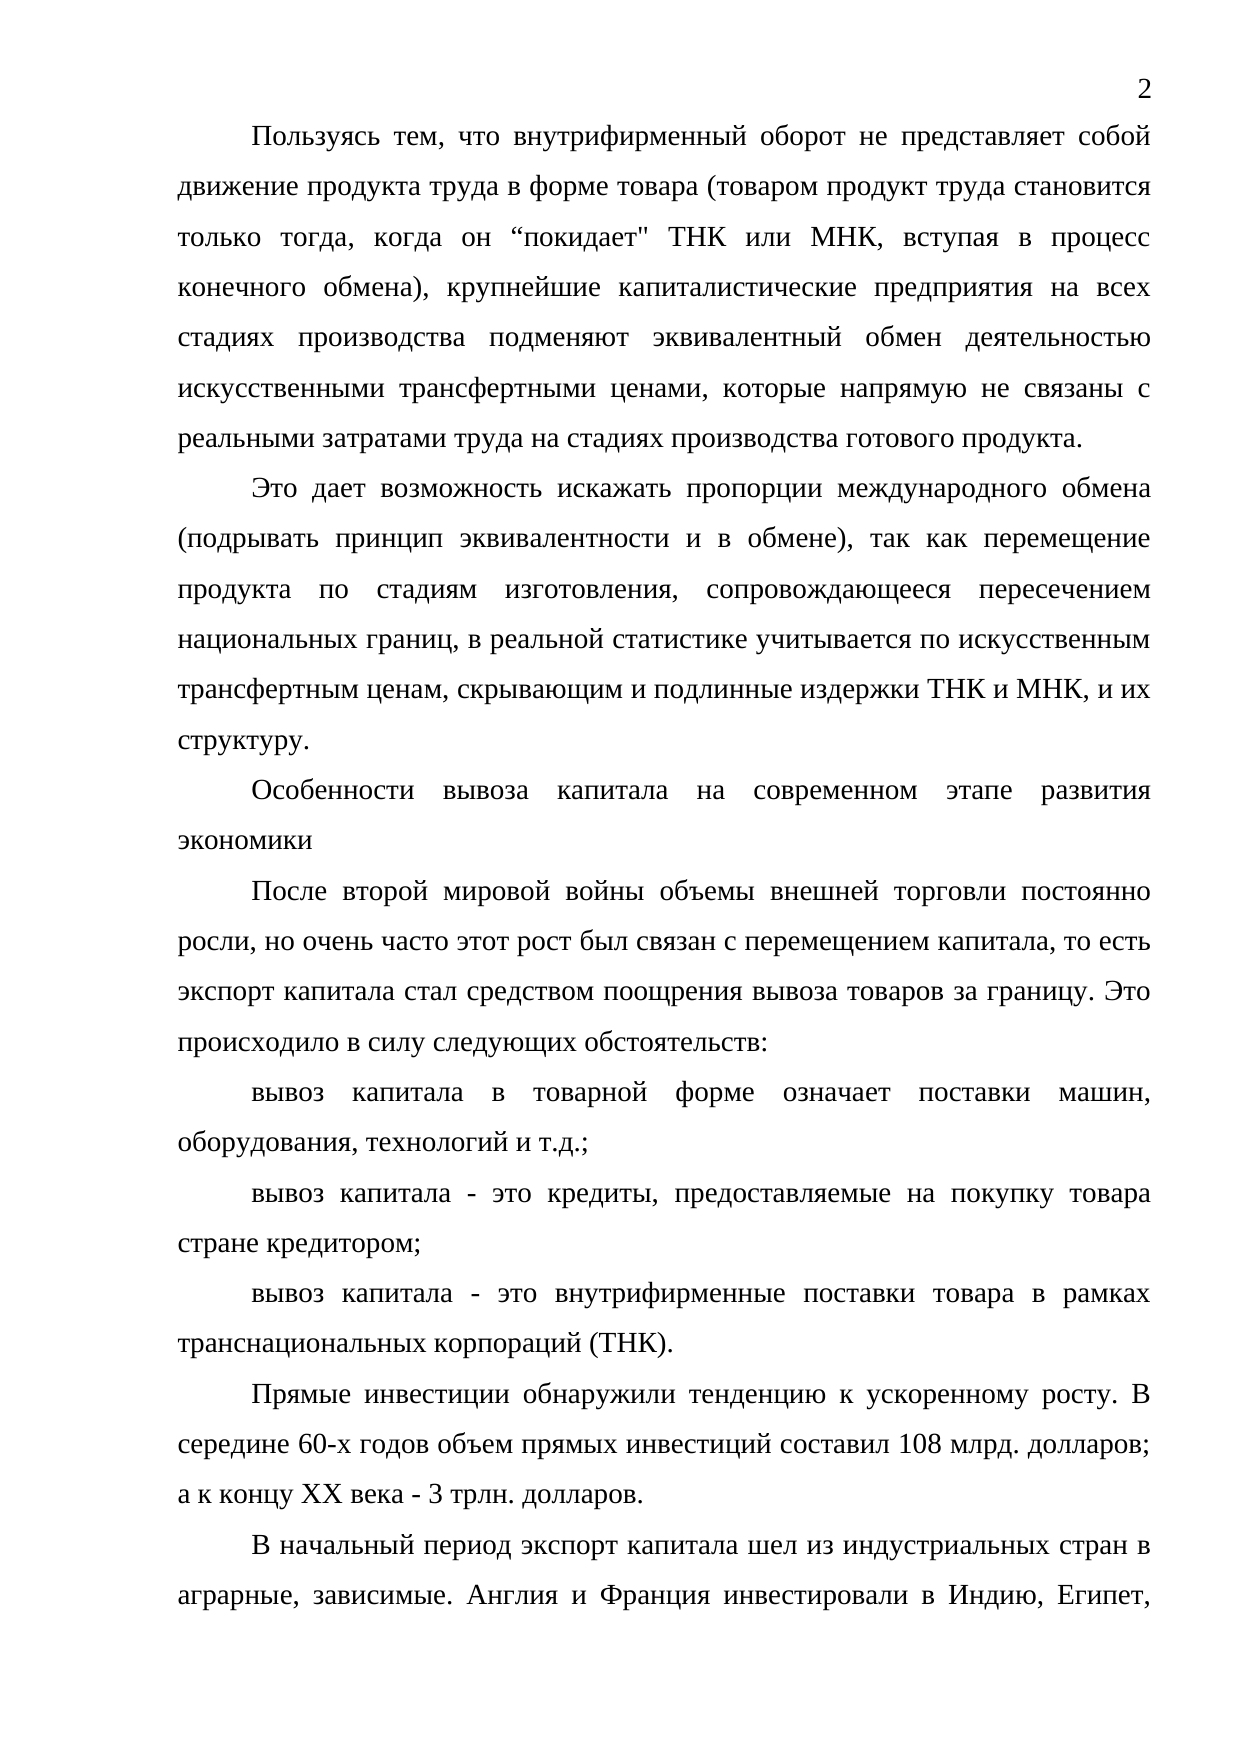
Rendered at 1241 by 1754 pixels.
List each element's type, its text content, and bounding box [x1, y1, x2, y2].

text После второй мировой войны объемы внешней торговли постоянно росли, но очень часто этот рост был связан с перемещением капитала, то есть экспорт капитала стал средством поощрения вывоза товаров за границу. Это происходило в силу следующих обстоятельств: [177, 873, 1152, 1057]
text вывоз капитала - это кредиты, предоставляемые на покупку товара стране кредитором; [177, 1175, 1152, 1258]
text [177, 1527, 1152, 1611]
text Прямые инвестиции обнаружили тенденцию к ускоренному росту. В середине 60-х годов объем прямых инвестиций составил 108 млрд. долларов; а к концу XX века - 3 трлн. долларов. [177, 1376, 1152, 1510]
text вывоз капитала в товарной форме означает поставки машин, оборудования, технологий и т.д.; [177, 1074, 1152, 1158]
text Особенности вывоза капитала на современном этапе развития экономики [177, 772, 1152, 856]
text Это дает возможность искажать пропорции международного обмена (подрывать принцип эквивалентности и в обмене), так как перемещение продукта по стадиям изготовления, сопровождающееся пересечением национальных границ, в реальной статистике учитывается по искусственным трансфертным ценам, скрывающим и подлинные издержки ТНК и МНК, и их структуру. [177, 470, 1152, 755]
text Пользуясь тем, что внутрифирменный оборот не представляет собой движение продукта труда в форме товара (товаром продукт труда становится только тогда, когда он “покидает" ТНК или МНК, вступая в процесс конечного обмена), крупнейшие капиталистические предприятия на всех стадиях производства подменяют эквивалентный обмен деятельностью искусственными трансфертными ценами, которые напрямую не связаны с реальными затратами труда на стадиях производства готового продукта. [177, 118, 1152, 453]
text вывоз капитала - это внутрифирменные поставки товара в рамках транснациональных корпораций (ТНК). [177, 1275, 1152, 1359]
